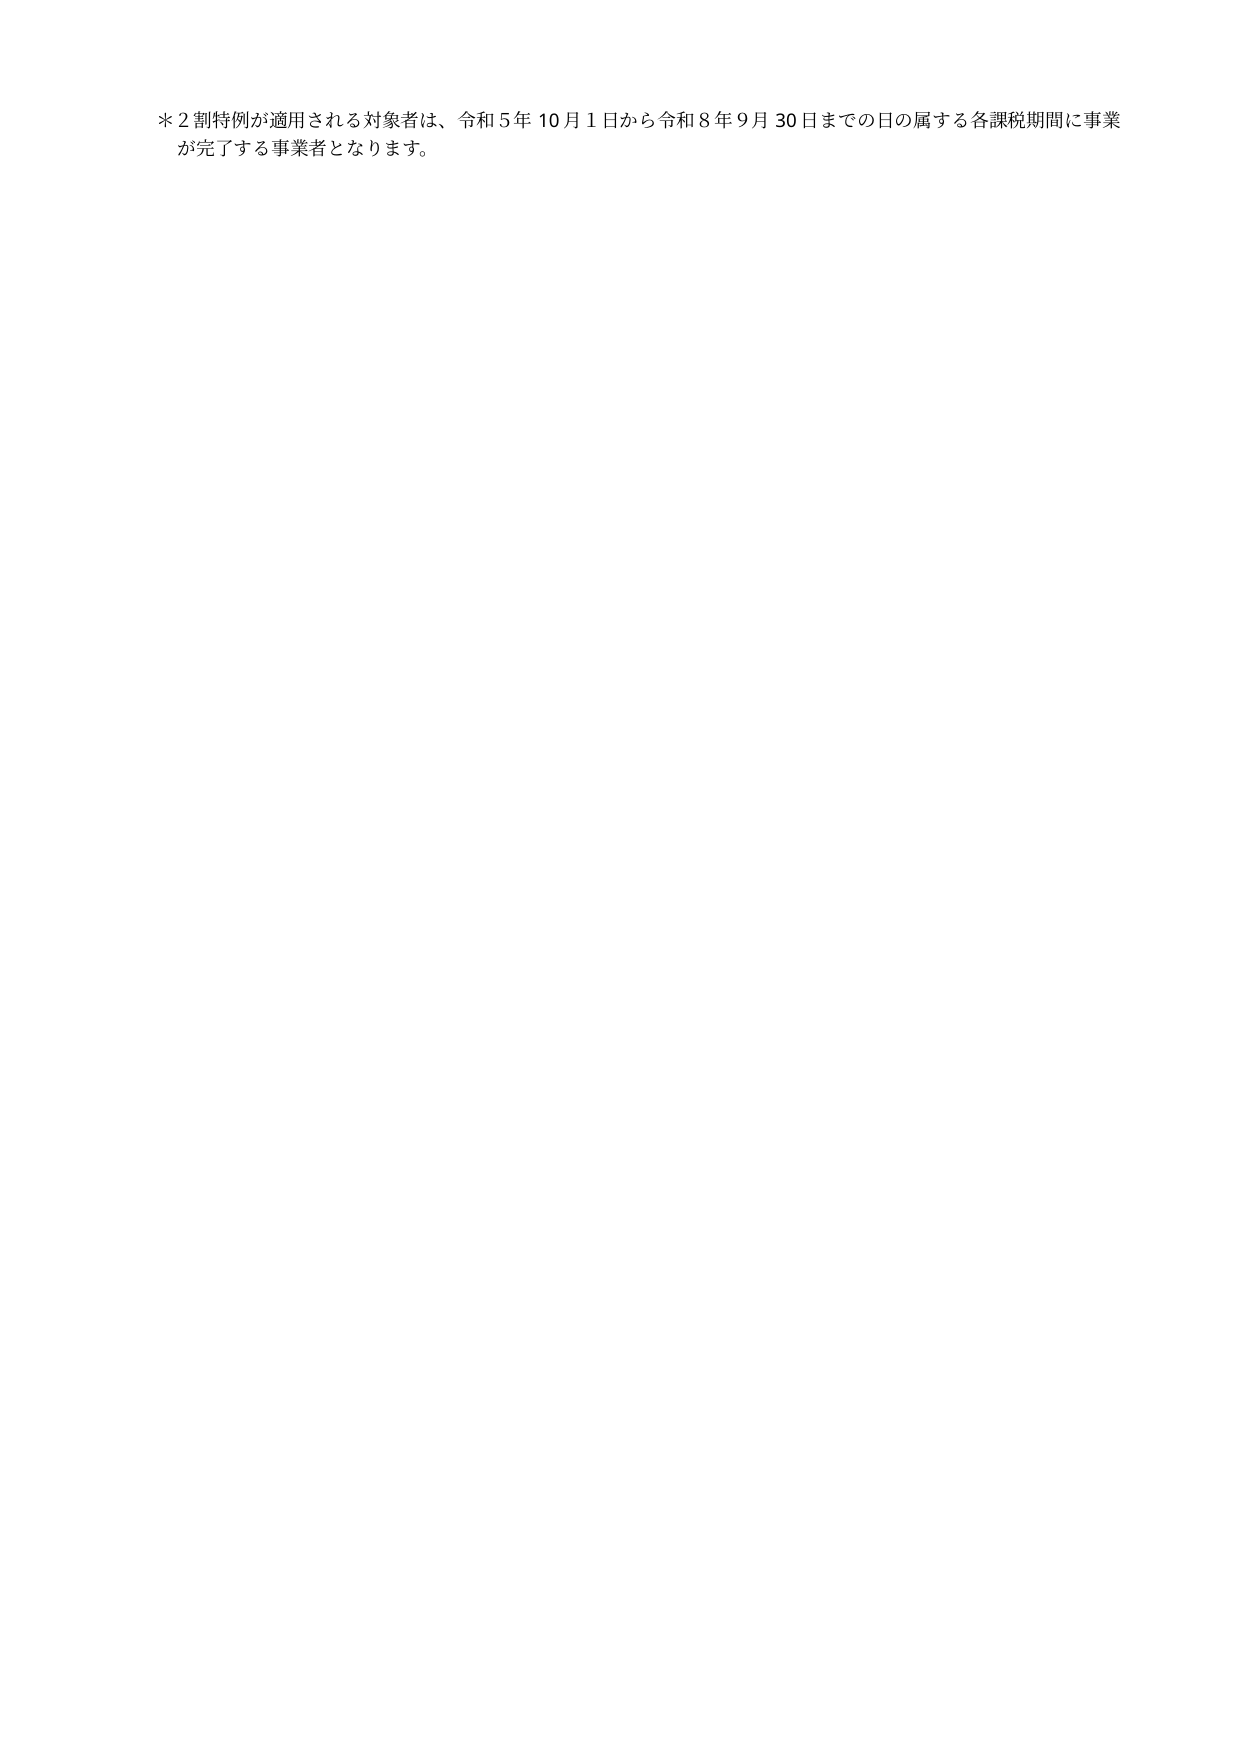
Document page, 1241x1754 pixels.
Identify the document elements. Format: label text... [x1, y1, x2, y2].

text ＊２割特例が適用される対象者は、令和５年10月１日から令和８年９月30日までの日の属する各課税期間に事業が完了する事業者となります。 [156, 106, 1122, 160]
